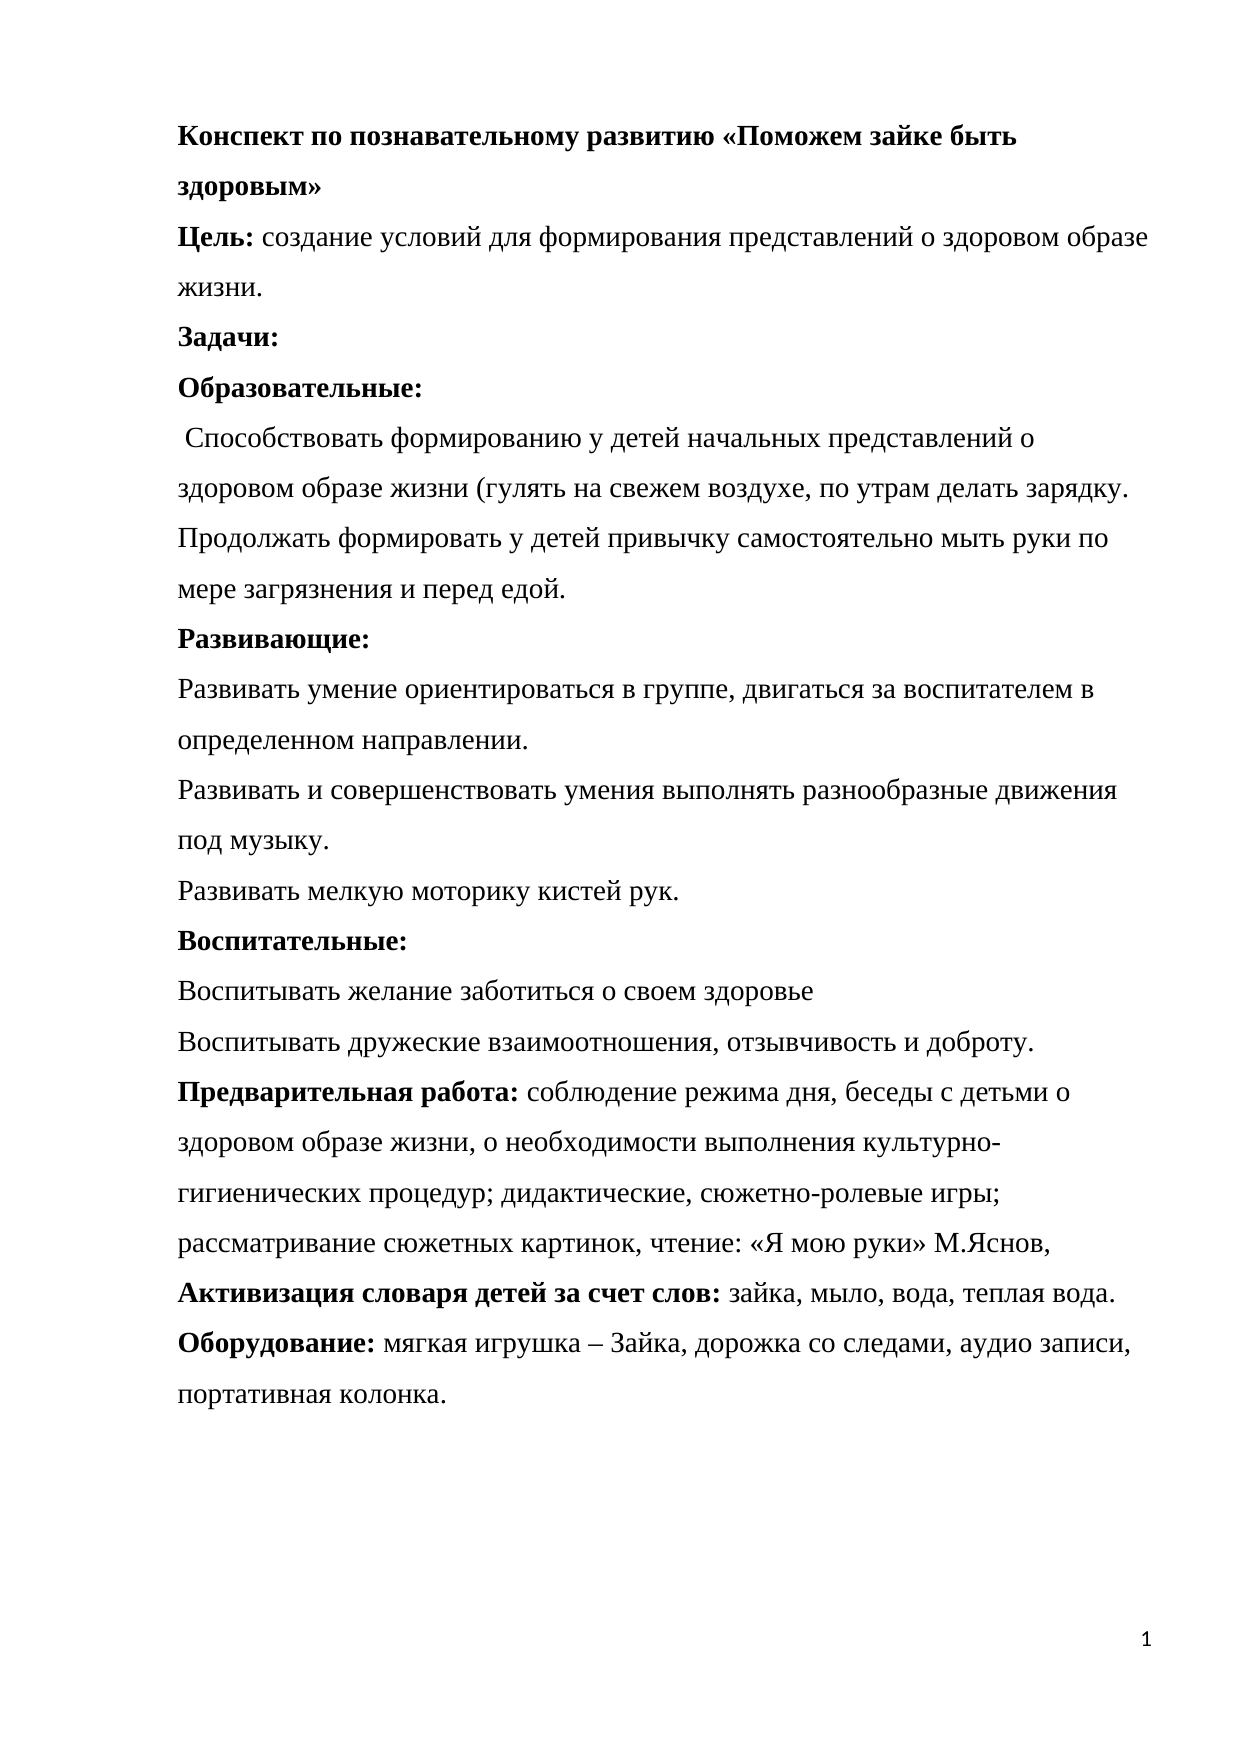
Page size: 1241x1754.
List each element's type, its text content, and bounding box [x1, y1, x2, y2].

text Развивать мелкую моторику кистей рук. [177, 873, 1152, 906]
text Оборудование: мягкая игрушка – Зайка, дорожка со следами, аудио записи, портативная колонка. [177, 1326, 1152, 1409]
text Задачи: [177, 319, 1152, 353]
text Способствовать формированию у детей начальных представлений о здоровом образе жизни (гулять на свежем воздухе, по утрам делать зарядку. [177, 420, 1152, 504]
text Цель: создание условий для формирования представлений о здоровом образе жизни. [177, 219, 1152, 303]
text Воспитательные: [177, 923, 1152, 957]
text Образовательные: [177, 370, 1152, 403]
text Активизация словаря детей за счет слов: зайка, мыло, вода, теплая вода. [177, 1275, 1152, 1309]
text Конспект по познавательному развитию «Поможем зайке быть здоровым» [177, 118, 1152, 202]
text Предварительная работа: соблюдение режима дня, беседы с детьми о здоровом образе жизни, о необходимости выполнения культурно-гигиенических процедур; дидактические, сюжетно-ролевые игры; рассматривание сюжетных картинок, чтение: «Я мою руки» М.Яснов, [177, 1074, 1152, 1258]
text Развивать и совершенствовать умения выполнять разнообразные движения под музыку. [177, 772, 1152, 856]
text Развивать умение ориентироваться в группе, двигаться за воспитателем в определенном направлении. [177, 672, 1152, 755]
text Воспитывать дружеские взаимоотношения, отзывчивость и доброту. [177, 1024, 1152, 1057]
text Развивающие: [177, 621, 1152, 655]
text Воспитывать желание заботиться о своем здоровье [177, 973, 1152, 1007]
text Продолжать формировать у детей привычку самостоятельно мыть руки по мере загрязнения и перед едой. [177, 521, 1152, 604]
